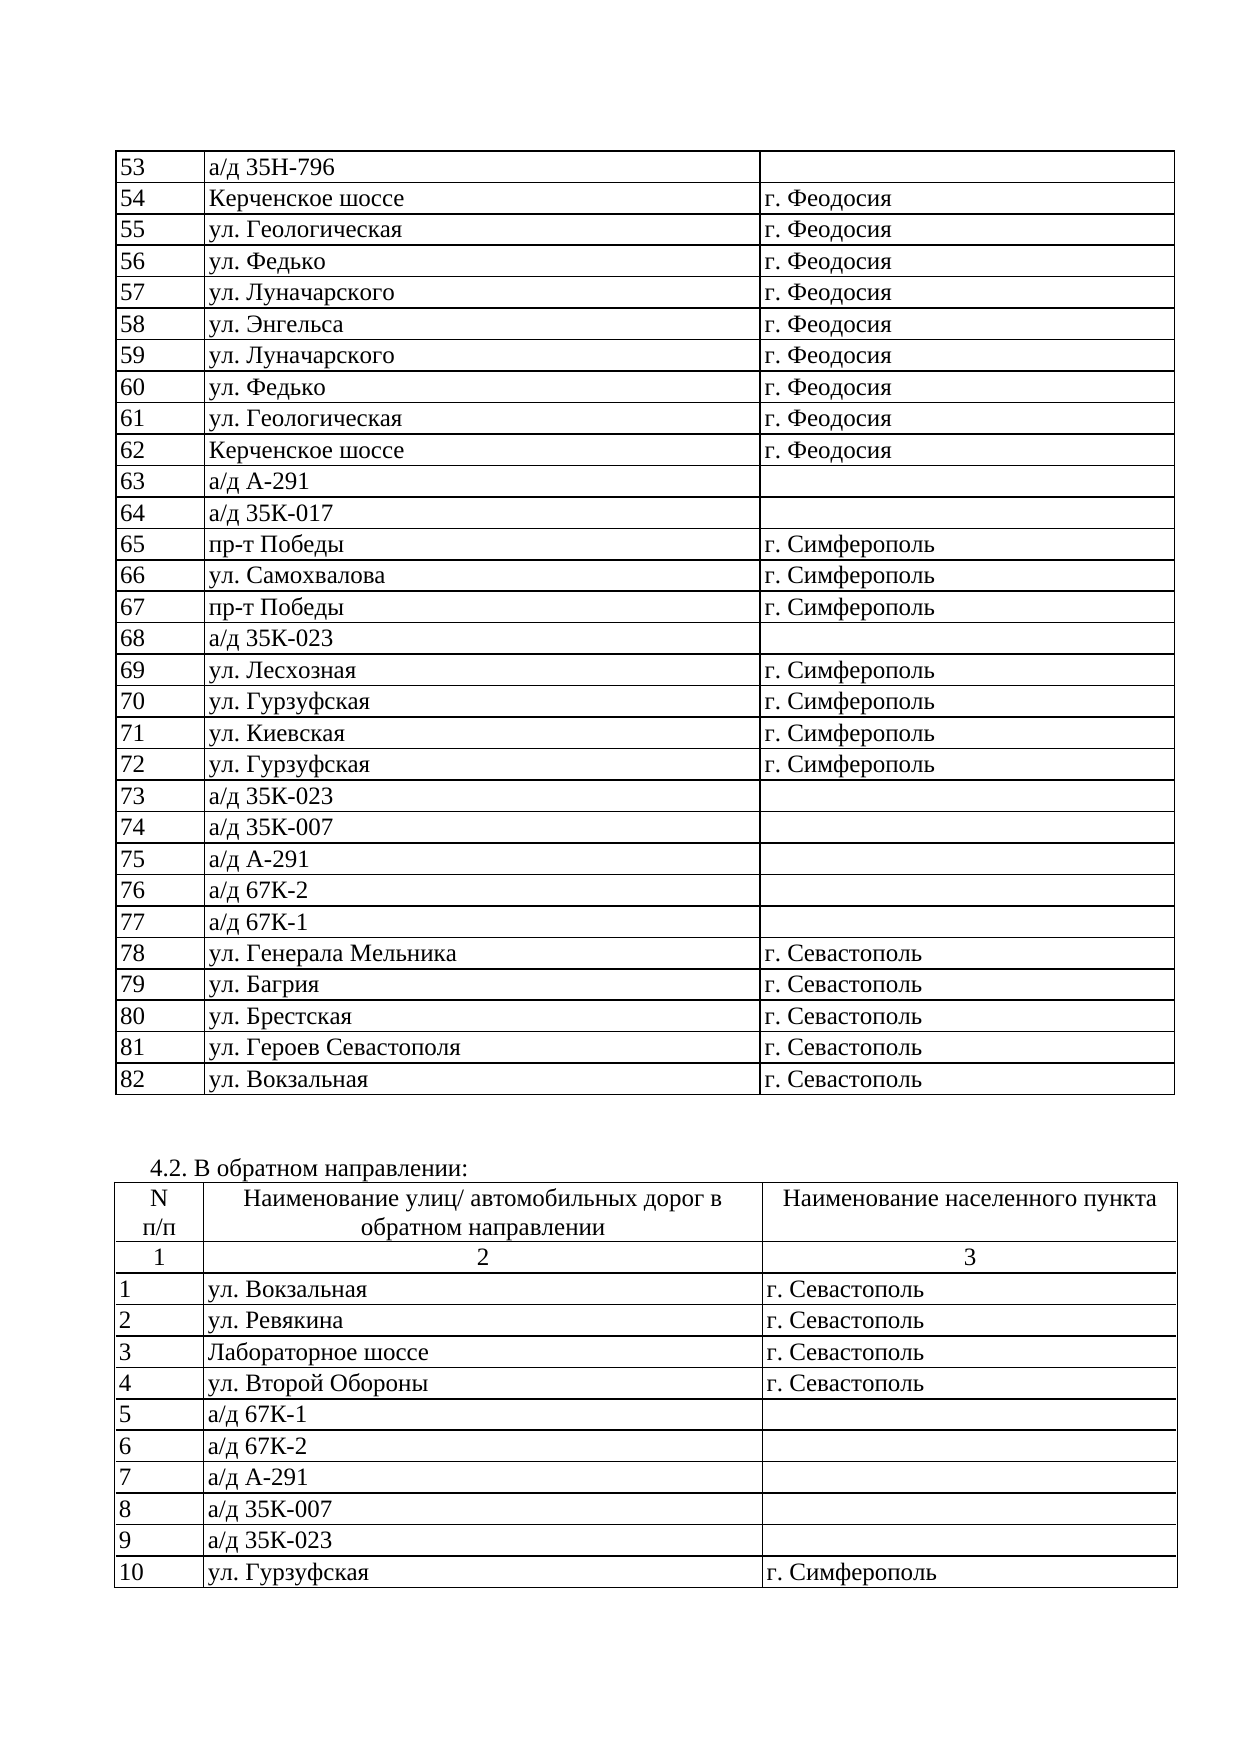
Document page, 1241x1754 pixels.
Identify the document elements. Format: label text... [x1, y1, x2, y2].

table_cell [763, 1461, 1177, 1492]
table_cell ул. Гурзуфская [205, 686, 759, 716]
table_cell ул. Федько [205, 372, 759, 402]
table_cell а/д 35Н-796 [205, 152, 759, 181]
table_cell 3 [763, 1241, 1177, 1272]
table_cell 61 [117, 403, 204, 433]
table_cell 55 [117, 215, 204, 244]
table_cell [763, 1398, 1177, 1429]
table_cell 69 [117, 655, 204, 685]
table_cell а/д 67К-2 [205, 875, 759, 905]
table_cell г. Феодосия [761, 215, 1174, 244]
table_cell Керченское шоссе [205, 435, 759, 464]
table_cell 58 [117, 309, 204, 339]
table_cell 2 [204, 1242, 762, 1272]
table_cell 76 [117, 875, 204, 905]
table_cell 59 [117, 340, 204, 370]
table_cell 77 [117, 907, 204, 936]
table_cell [761, 623, 1174, 653]
table_cell 74 [117, 812, 204, 842]
table_cell [763, 1492, 1177, 1524]
table_cell [761, 781, 1174, 811]
table_cell г. Симферополь [761, 655, 1174, 685]
table_cell г. Севастополь [763, 1366, 1177, 1398]
table_cell а/д 67К-1 [204, 1400, 762, 1429]
table_cell 70 [117, 686, 204, 716]
table_cell г. Симферополь [763, 1555, 1177, 1587]
table_cell 6 [115, 1430, 203, 1461]
table_cell ул. Гурзуфская [205, 749, 759, 779]
table_cell а/д 35К-007 [205, 812, 759, 842]
table_cell 9 [115, 1525, 203, 1555]
table_cell 66 [117, 561, 204, 590]
table_cell г. Феодосия [761, 435, 1174, 464]
table_cell [761, 844, 1174, 873]
table_header Наименование улиц/ автомобильных дорог в обратном направлении [204, 1183, 762, 1241]
table_cell г. Феодосия [761, 340, 1174, 370]
table_cell ул. Геологическая [205, 215, 759, 244]
table_cell 81 [117, 1032, 204, 1062]
table_cell г. Севастополь [763, 1272, 1177, 1303]
table_cell 3 [115, 1336, 203, 1366]
table_cell г. Севастополь [761, 1032, 1174, 1062]
table_cell ул. Федько [205, 246, 759, 276]
table_cell ул. Генерала Мельника [205, 938, 759, 968]
table_cell а/д А-291 [205, 466, 759, 496]
table_cell 62 [117, 435, 204, 464]
table_cell ул. Киевская [205, 718, 759, 748]
table_cell а/д 35К-023 [204, 1525, 762, 1555]
table_cell ул. Ревякина [204, 1305, 762, 1335]
table_cell ул. Багрия [205, 970, 759, 999]
table_cell ул. Гурзуфская [204, 1557, 762, 1587]
table_cell ул. Лесхозная [205, 655, 759, 685]
table_cell 68 [117, 623, 204, 653]
table_cell 7 [115, 1462, 203, 1492]
table_cell 72 [117, 749, 204, 779]
table_cell 78 [117, 938, 204, 968]
table_cell 8 [115, 1493, 203, 1524]
table_cell г. Севастополь [761, 1064, 1174, 1094]
table_cell г. Феодосия [761, 183, 1174, 213]
table_cell 71 [117, 718, 204, 748]
table_cell 2 [115, 1305, 203, 1335]
table_cell 67 [117, 592, 204, 622]
table_cell г. Симферополь [761, 592, 1174, 622]
table_cell ул. Луначарского [205, 340, 759, 370]
table_cell ул. Вокзальная [205, 1064, 759, 1094]
table_cell а/д 35К-007 [204, 1494, 762, 1524]
table_cell г. Севастополь [761, 1001, 1174, 1031]
table_cell 54 [117, 183, 204, 213]
table_cell г. Феодосия [761, 403, 1174, 433]
table_cell ул. Героев Севастополя [205, 1032, 759, 1062]
table_cell [761, 498, 1174, 527]
text 4.2. В обратном направлении: [150, 1153, 1090, 1182]
table_cell [761, 812, 1174, 842]
table_cell 80 [117, 1001, 204, 1031]
table_cell Керченское шоссе [205, 183, 759, 213]
table_cell а/д А-291 [205, 844, 759, 873]
table_cell г. Феодосия [761, 309, 1174, 339]
table_cell 65 [117, 529, 204, 559]
table_cell а/д 35К-023 [205, 781, 759, 811]
table_cell пр-т Победы [205, 529, 759, 559]
table_cell ул. Брестская [205, 1001, 759, 1031]
table_cell ул. Энгельса [205, 309, 759, 339]
table_cell 57 [117, 277, 204, 307]
table_cell г. Симферополь [761, 749, 1174, 779]
table_cell 53 [117, 152, 204, 181]
table_cell 1 [115, 1273, 203, 1303]
table_cell 4 [115, 1368, 203, 1398]
table_header N п/п [115, 1183, 203, 1241]
table_cell 1 [115, 1242, 203, 1272]
table_cell [761, 152, 1174, 181]
table_cell [763, 1524, 1177, 1555]
table_cell г. Симферополь [761, 529, 1174, 559]
table_cell 79 [117, 970, 204, 999]
table_cell Лабораторное шоссе [204, 1337, 762, 1366]
table_cell г. Севастополь [761, 938, 1174, 968]
table_cell а/д А-291 [204, 1462, 762, 1492]
table_cell 82 [117, 1064, 204, 1094]
table_cell 10 [115, 1556, 203, 1587]
table_cell а/д 67К-1 [205, 907, 759, 936]
table_cell [761, 907, 1174, 936]
table_cell г. Симферополь [761, 686, 1174, 716]
table_cell а/д 35К-023 [205, 623, 759, 653]
table_cell [763, 1429, 1177, 1461]
table_cell 56 [117, 246, 204, 276]
table_cell [761, 875, 1174, 905]
table_cell ул. Самохвалова [205, 561, 759, 590]
table_cell г. Феодосия [761, 372, 1174, 402]
table_cell ул. Второй Обороны [204, 1368, 762, 1398]
table_header Наименование населенного пункта [763, 1183, 1177, 1241]
table_cell ул. Геологическая [205, 403, 759, 433]
table_cell г. Симферополь [761, 718, 1174, 748]
table_cell 64 [117, 498, 204, 527]
table_cell 63 [117, 466, 204, 496]
table_cell 5 [115, 1399, 203, 1429]
table_cell ул. Луначарского [205, 277, 759, 307]
table_cell г. Феодосия [761, 277, 1174, 307]
table_cell 75 [117, 844, 204, 873]
table_cell г. Симферополь [761, 561, 1174, 590]
table_cell [761, 466, 1174, 496]
table_cell пр-т Победы [205, 592, 759, 622]
table_cell г. Севастополь [761, 970, 1174, 999]
table_cell ул. Вокзальная [204, 1274, 762, 1303]
table_cell а/д 67К-2 [204, 1431, 762, 1461]
table_cell г. Севастополь [763, 1304, 1177, 1335]
table_cell 60 [117, 372, 204, 402]
table_cell а/д 35К-017 [205, 498, 759, 527]
table_cell г. Севастополь [763, 1335, 1177, 1366]
table_cell г. Феодосия [761, 246, 1174, 276]
table_cell 73 [117, 781, 204, 811]
